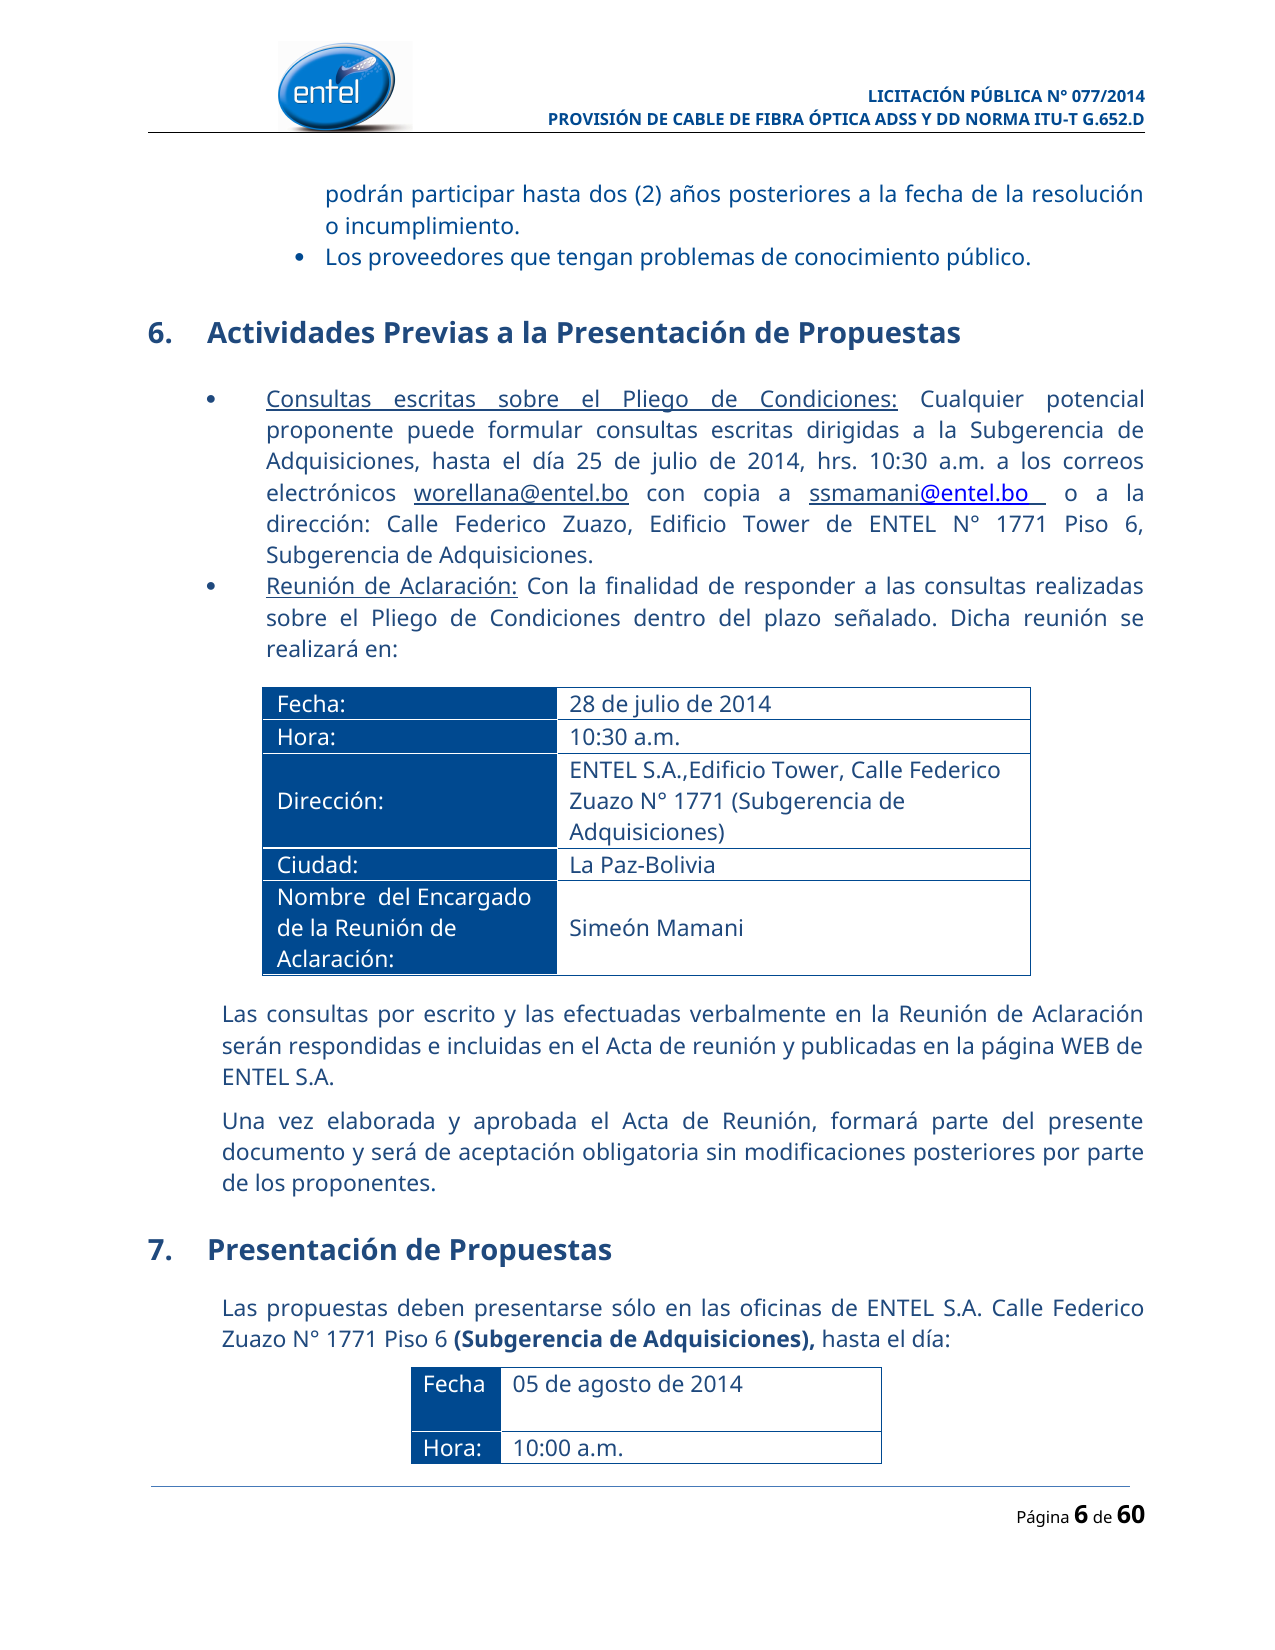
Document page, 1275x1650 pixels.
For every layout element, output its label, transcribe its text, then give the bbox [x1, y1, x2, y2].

table_cell Nombre del Encargado de la Reunión de Aclaración: [263, 881, 557, 974]
list Reunión de Aclaración: Con la finalidad de responder a las consultas realizadas sobre el Pliego de Condiciones dentro del plazo señalado. Dicha reunión se realizará en: [207, 570, 1145, 664]
table_cell La Paz-Bolivia [558, 849, 1030, 880]
table_cell Dirección: [263, 754, 557, 847]
table_header 05 de agosto de 2014 [502, 1368, 881, 1431]
table_cell 10:00 a.m. [502, 1432, 881, 1463]
list Actividades Previas a la Presentación de Propuestas [148, 312, 1145, 352]
table_header Fecha: [263, 688, 557, 719]
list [295, 178, 1145, 241]
table_cell ENTEL S.A.,Edificio Tower, Calle Federico Zuazo N° 1771 (Subgerencia de Adquisiciones) [558, 754, 1030, 847]
table_cell Hora: [263, 720, 557, 753]
picture [277, 41, 413, 132]
list Las consultas por escrito y las efectuadas verbalmente en la Reunión de Aclaración serán respondidas e incluidas en el Acta de reunión y publicadas en la página WEB de ENTEL S.A. [222, 998, 1145, 1092]
list Consultas escritas sobre el Pliego de Condiciones: Cualquier potencial proponente puede formular consultas escritas dirigidas a la Subgerencia de Adquisiciones, hasta el día 25 de julio de 2014, hrs. 10:30 a.m. a los correos electrónicos worellana@entel.bo con copia a ssmamani@entel.bo o a la dirección: Calle Federico Zuazo, Edificio Tower de ENTEL N° 1771 Piso 6, Subgerencia de Adquisiciones. [207, 383, 1145, 570]
list Los proveedores que tengan problemas de conocimiento público. [295, 241, 1145, 272]
text Una vez elaborada y aprobada el Acta de Reunión, formará parte del presente documento y será de aceptación obligatoria sin modificaciones posteriores por parte de los proponentes. [222, 1104, 1145, 1198]
list Las propuestas deben presentarse sólo en las oficinas de ENTEL S.A. Calle Federico Zuazo N° 1771 Piso 6 (Subgerencia de Adquisiciones), hasta el día: [222, 1292, 1145, 1354]
table_cell Ciudad: [263, 849, 557, 880]
table_header 28 de julio de 2014 [558, 688, 1030, 719]
table_cell Hora: [412, 1432, 501, 1463]
table_cell Simeón Mamani [558, 881, 1030, 974]
list Presentación de Propuestas [148, 1229, 1145, 1269]
table_header Fecha: [412, 1368, 501, 1431]
table_cell 10:30 a.m. [558, 720, 1030, 753]
